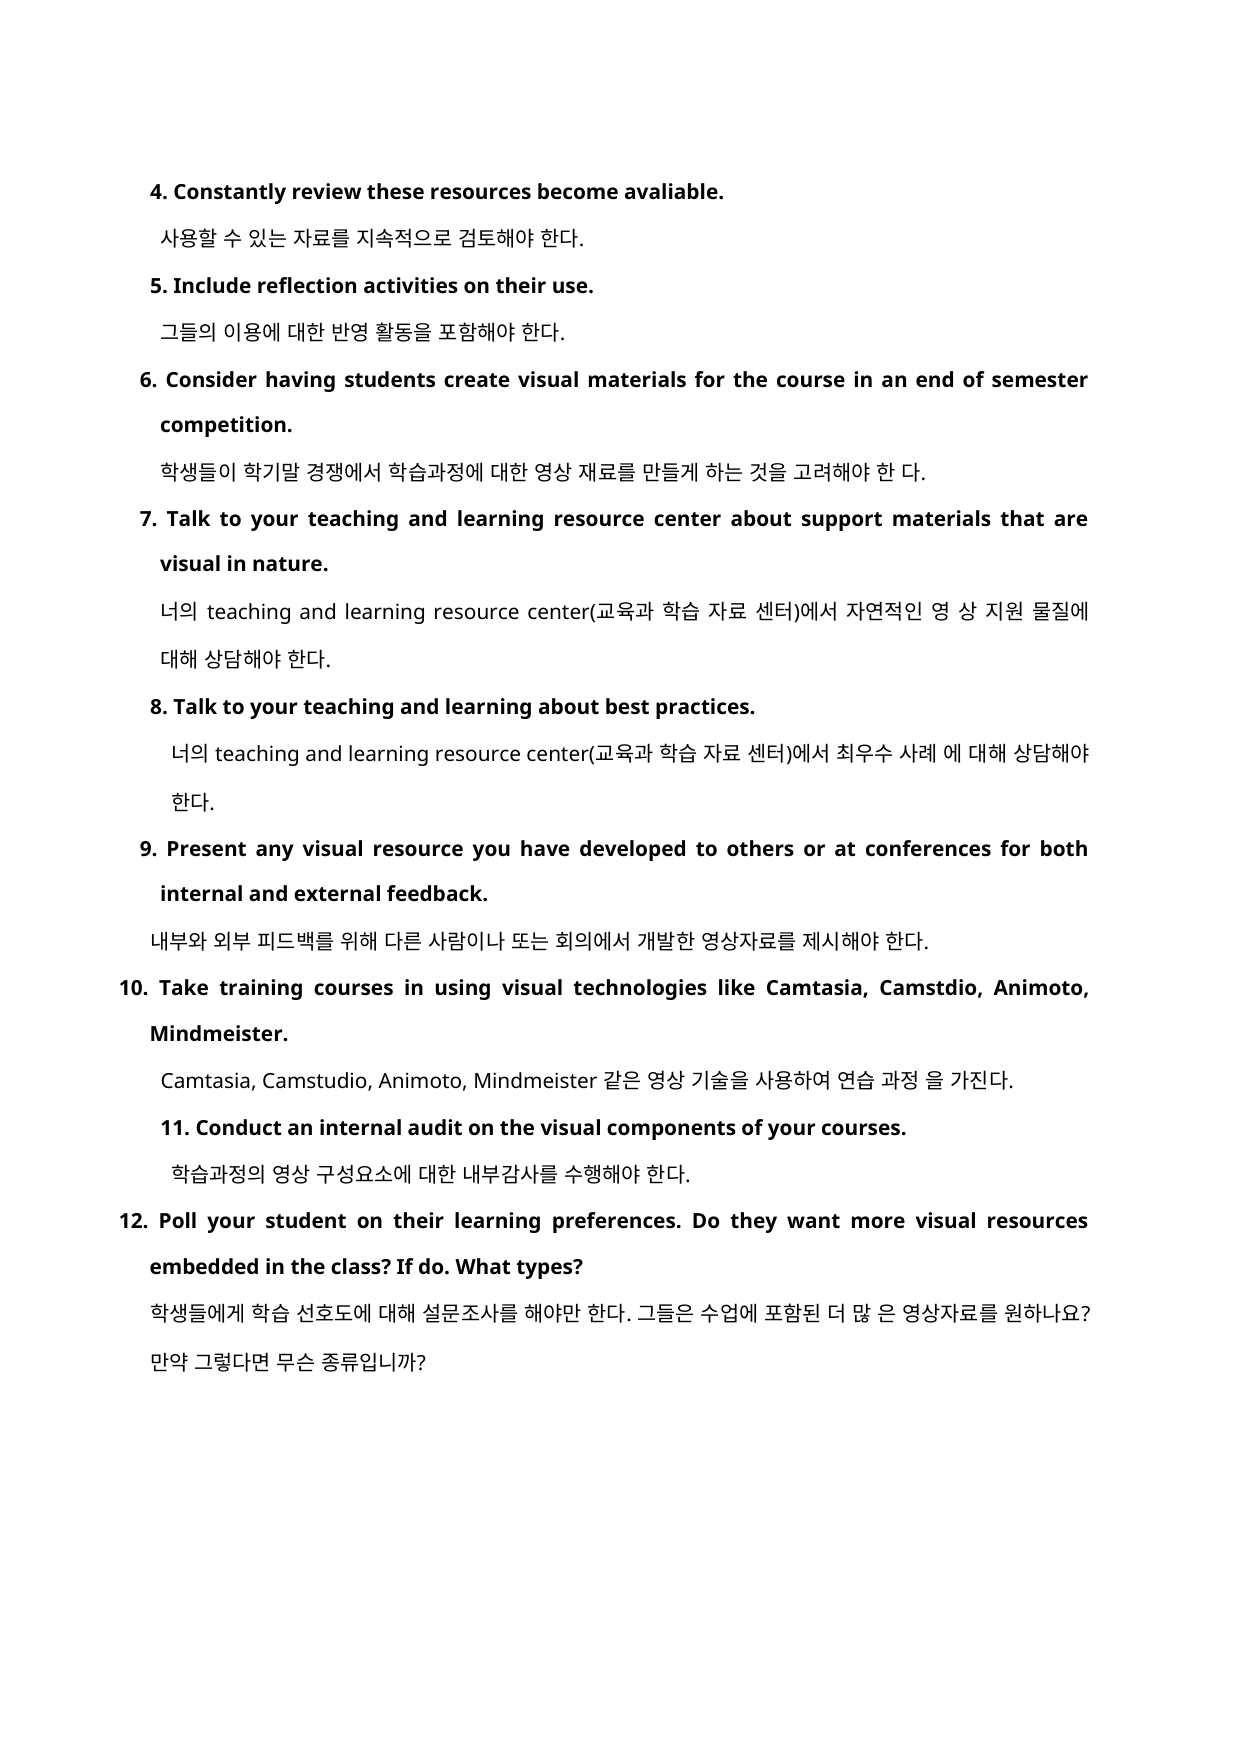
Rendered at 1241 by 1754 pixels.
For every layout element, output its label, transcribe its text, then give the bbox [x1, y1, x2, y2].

text 12. Poll your student on their learning preferences. Do they want more visual resources embedded in the class? If do. What types? [119, 1207, 1090, 1280]
text 4. Constantly review these resources become avaliable. [150, 177, 1090, 206]
text 6. Consider having students create visual materials for the course in an end of semester competition. [139, 365, 1090, 439]
text 7. Talk to your teaching and learning resource center about support materials that are visual in nature. [139, 504, 1090, 578]
text 학습과정의 영상 구성요소에 대한 내부감사를 수행해야 한다. [150, 1158, 1090, 1188]
text 사용할 수 있는 자료를 지속적으로 검토해야 한다. [150, 223, 1090, 253]
text 너의 teaching and learning resource center(교육과 학습 자료 센터)에서 자연적인 영 상 지원 물질에 대해 상담해야 한다. [160, 595, 1090, 674]
text 그들의 이용에 대한 반영 활동을 포함해야 한다. [150, 316, 1090, 347]
text 8. Talk to your teaching and learning about best practices. [150, 692, 1090, 720]
text Camtasia, Camstudio, Animoto, Mindmeister 같은 영상 기술을 사용하여 연습 과정 을 가진다. [150, 1064, 1090, 1094]
text 11. Conduct an internal audit on the visual components of your courses. [150, 1113, 1090, 1141]
text 5. Include reflection activities on their use. [150, 271, 1090, 299]
text 내부와 외부 피드백를 위해 다른 사람이나 또는 회의에서 개발한 영상자료를 제시해야 한다. [150, 925, 1090, 955]
text 학생들이 학기말 경쟁에서 학습과정에 대한 영상 재료를 만들게 하는 것을 고려해야 한 다. [150, 456, 1090, 486]
text 학생들에게 학습 선호도에 대해 설문조사를 해야만 한다. 그들은 수업에 포함된 더 많 은 영상자료를 원하나요? 만약 그렇다면 무슨 종류입니까? [150, 1297, 1090, 1376]
text 10. Take training courses in using visual technologies like Camtasia, Camstdio, Animoto, Mindmeister. [119, 973, 1090, 1047]
text 너의 teaching and learning resource center(교육과 학습 자료 센터)에서 최우수 사례 에 대해 상담해야 한다. [171, 737, 1090, 816]
text 9. Present any visual resource you have developed to others or at conferences for both internal and external feedback. [139, 834, 1090, 908]
